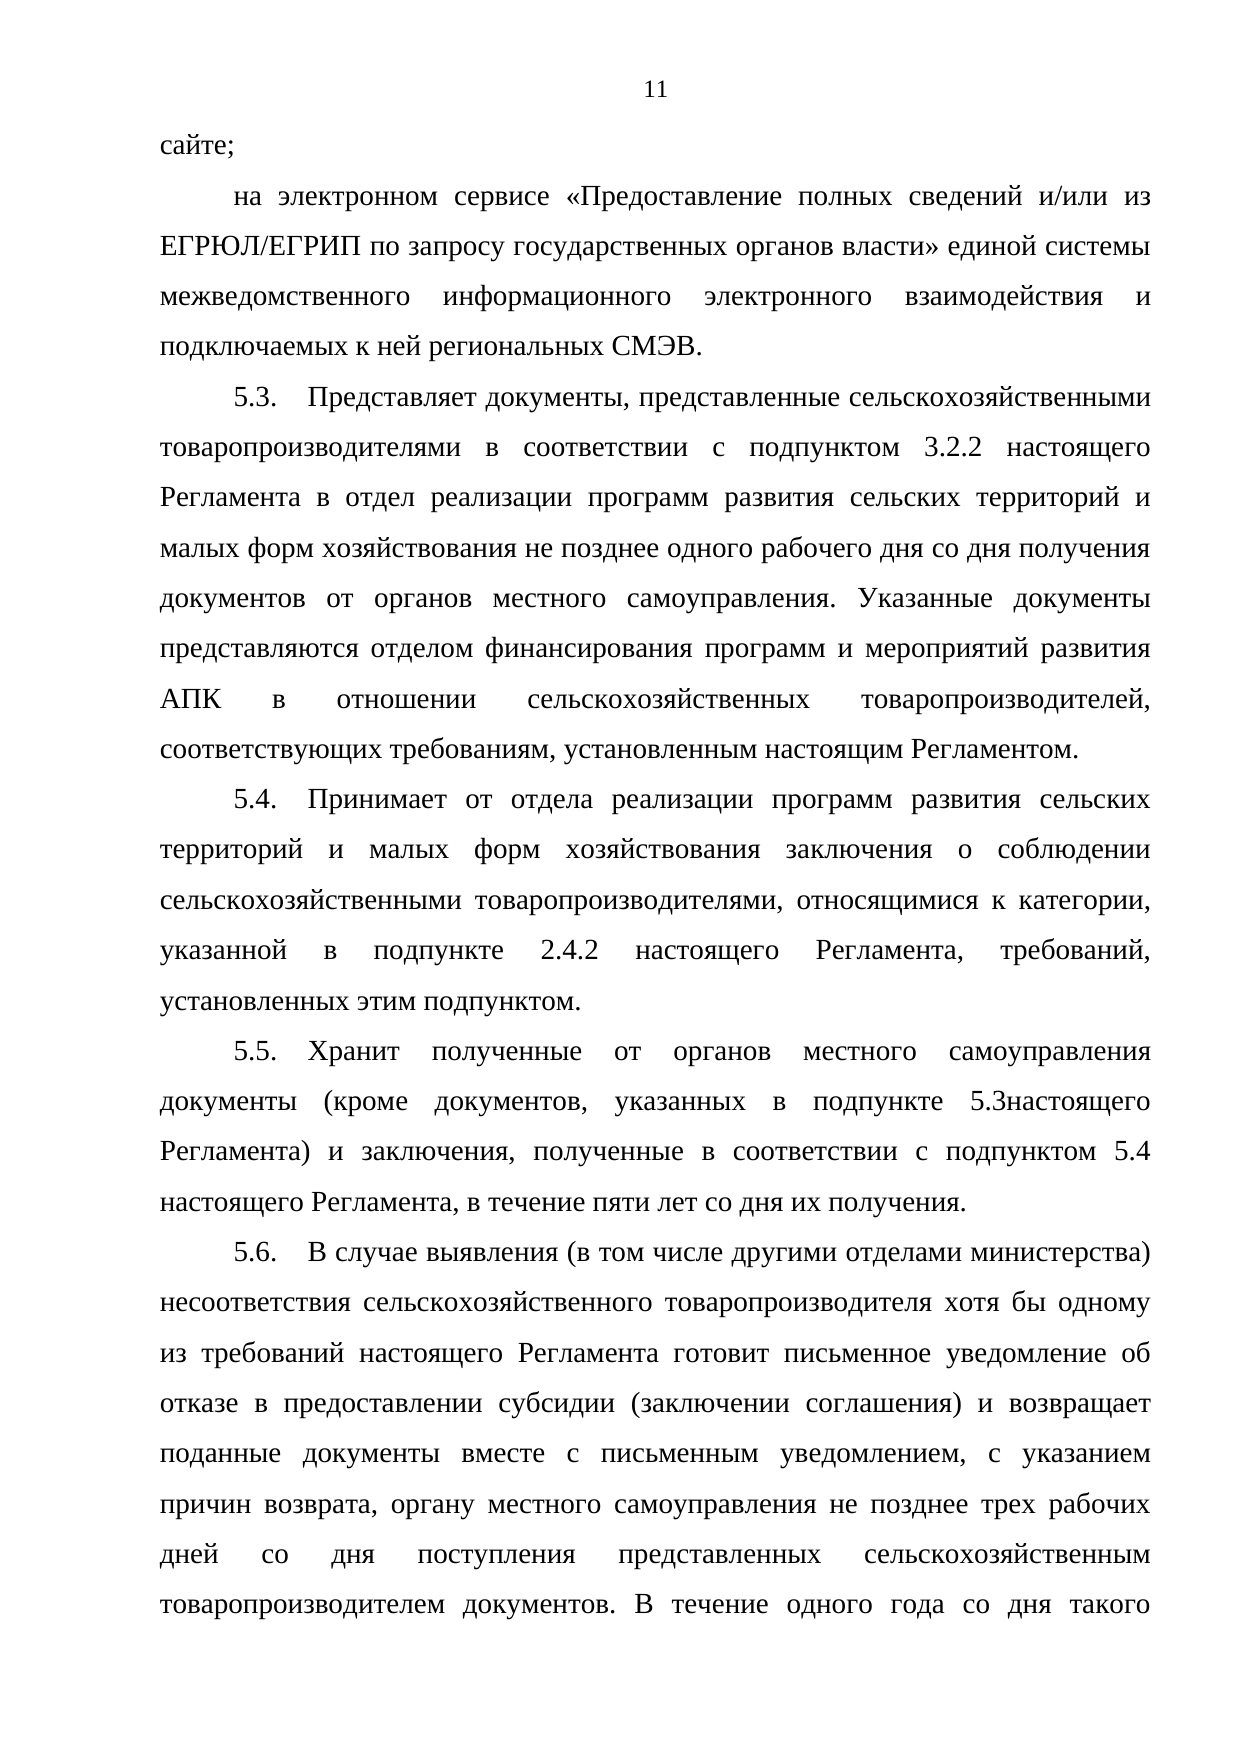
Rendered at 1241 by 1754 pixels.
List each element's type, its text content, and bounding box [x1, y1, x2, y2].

text на электронном сервисе «Предоставление полных сведений и/или из ЕГРЮЛ/ЕГРИП по запросу государственных органов власти» единой системы межведомственного информационного электронного взаимодействия и подключаемых к ней региональных СМЭВ. [159, 178, 1152, 362]
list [159, 1234, 1152, 1620]
list Принимает от отдела реализации программ развития сельских территорий и малых форм хозяйствования заключения о соблюдении сельскохозяйственными товаропроизводителями, относящимися к категории, указанной в подпункте 2.4.2 настоящего Регламента, требований, установленных этим подпунктом. [159, 781, 1152, 1016]
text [159, 127, 1152, 161]
list Представляет документы, представленные сельскохозяйственными товаропроизводителями в соответствии с подпунктом 3.2.2 настоящего Регламента в отдел реализации программ развития сельских территорий и малых форм хозяйствования не позднее одного рабочего дня со дня получения документов от органов местного самоуправления. Указанные документы представляются отделом финансирования программ и мероприятий развития АПК в отношении сельскохозяйственных товаропроизводителей, соответствующих требованиям, установленным настоящим Регламентом. [159, 379, 1152, 764]
list Хранит полученные от органов местного самоуправления документы (кроме документов, указанных в подпункте 5.3настоящего Регламента) и заключения, полученные в соответствии с подпунктом 5.4 настоящего Регламента, в течение пяти лет со дня их получения. [159, 1033, 1152, 1217]
